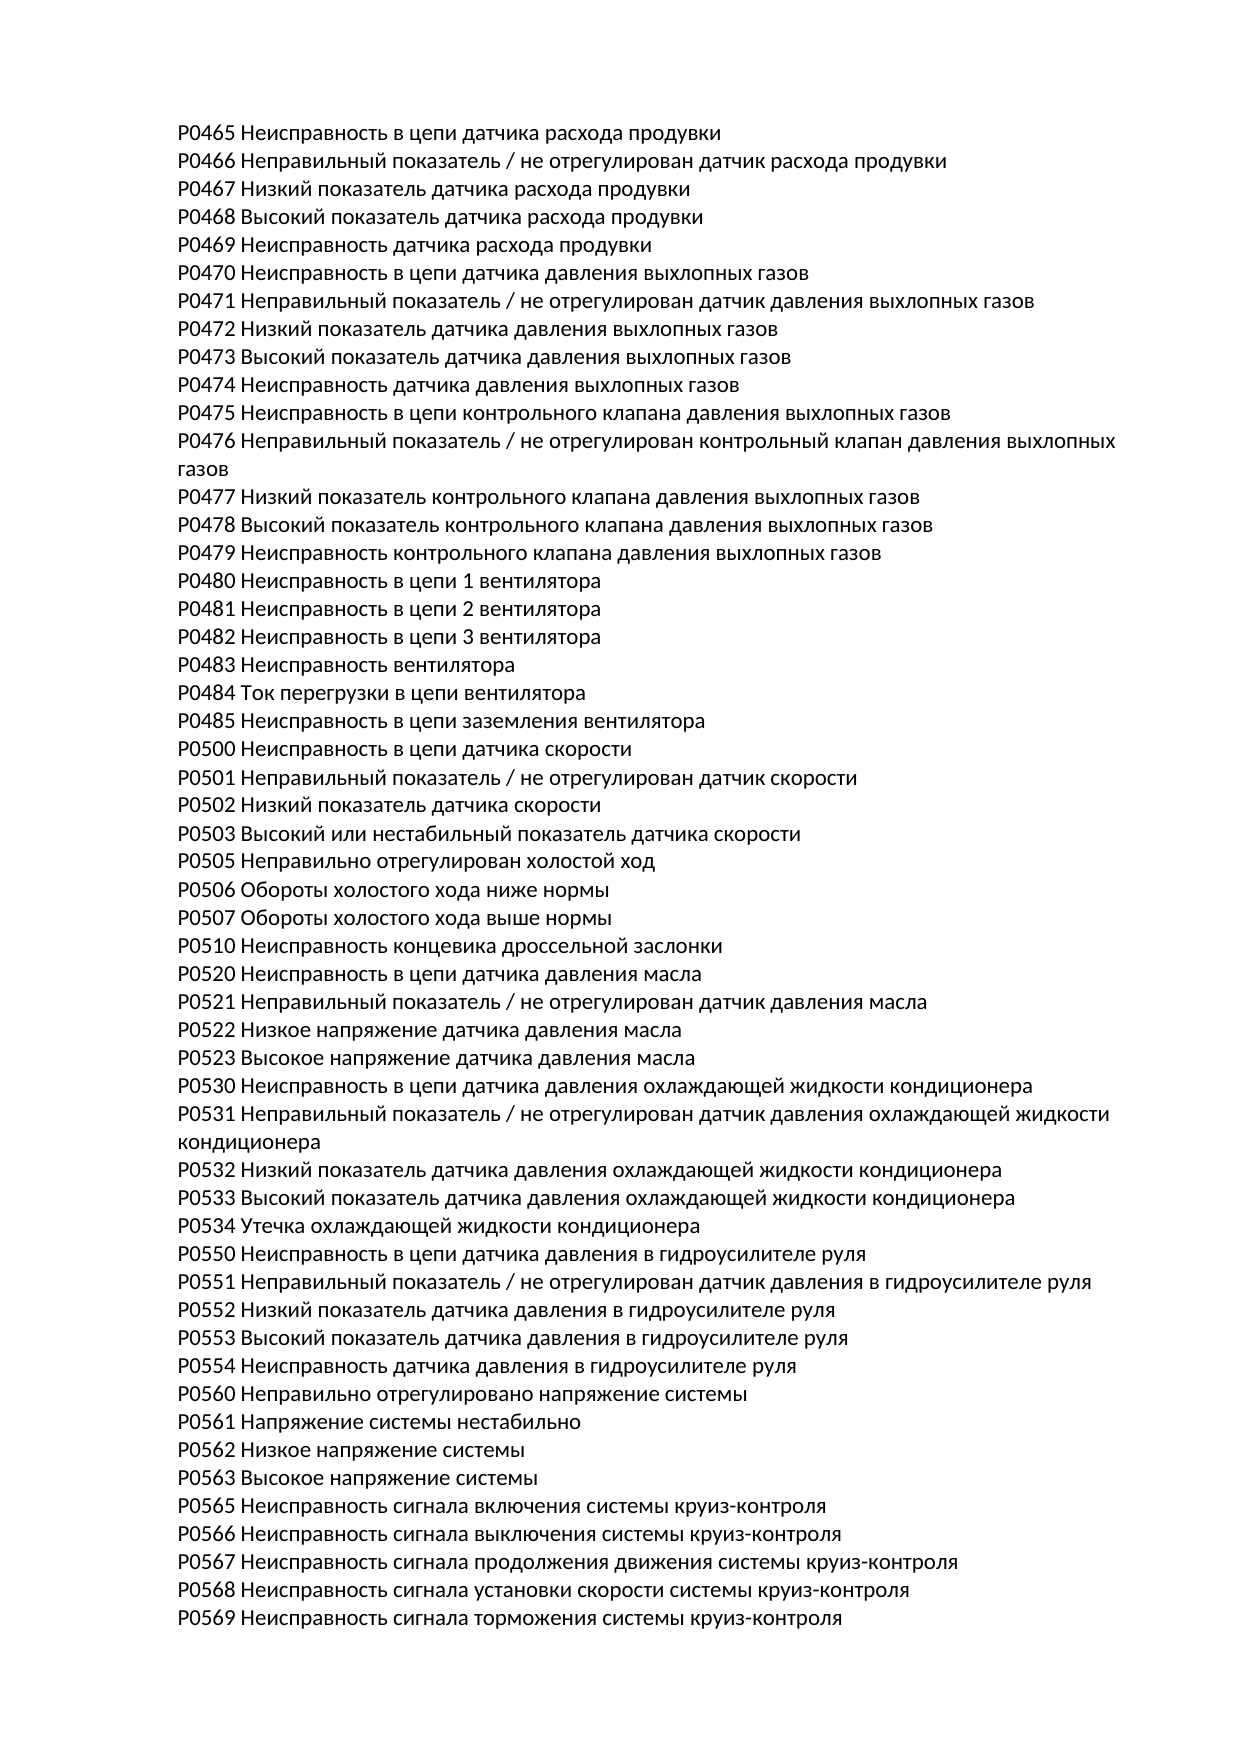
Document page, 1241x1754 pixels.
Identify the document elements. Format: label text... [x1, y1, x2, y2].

text P0500 Неисправность в цепи датчика скорости [177, 734, 1152, 763]
text P0566 Неисправность сигнала выключения системы круиз-контроля [177, 1519, 1152, 1547]
text P0503 Высокий или нестабильный показатель датчика скорости [177, 819, 1152, 847]
text P0471 Неправильный показатель / не отрегулирован датчик давления выхлопных газов [177, 286, 1152, 314]
text P0553 Высокий показатель датчика давления в гидроусилителе руля [177, 1323, 1152, 1351]
text P0465 Неисправность в цепи датчика расхода продувки [177, 118, 1152, 146]
text P0510 Неисправность концевика дроссельной заслонки [177, 931, 1152, 959]
text P0561 Напряжение системы нестабильно [177, 1407, 1152, 1435]
text P0505 Неправильно отрегулирован холостой ход [177, 847, 1152, 875]
text P0466 Неправильный показатель / не отрегулирован датчик расхода продувки [177, 146, 1152, 174]
text P0477 Низкий показатель контрольного клапана давления выхлопных газов [177, 482, 1152, 510]
text P0483 Неисправность вентилятора [177, 651, 1152, 678]
text P0562 Низкое напряжение системы [177, 1435, 1152, 1463]
text P0468 Высокий показатель датчика расхода продувки [177, 202, 1152, 230]
text P0482 Неисправность в цепи 3 вентилятора [177, 622, 1152, 651]
text P0522 Низкое напряжение датчика давления масла [177, 1015, 1152, 1043]
text P0521 Неправильный показатель / не отрегулирован датчик давления масла [177, 987, 1152, 1015]
text P0470 Неисправность в цепи датчика давления выхлопных газов [177, 258, 1152, 286]
text P0473 Высокий показатель датчика давления выхлопных газов [177, 342, 1152, 370]
text P0554 Неисправность датчика давления в гидроусилителе руля [177, 1351, 1152, 1379]
text P0523 Высокое напряжение датчика давления масла [177, 1043, 1152, 1071]
text P0550 Неисправность в цепи датчика давления в гидроусилителе руля [177, 1239, 1152, 1267]
text P0467 Низкий показатель датчика расхода продувки [177, 174, 1152, 202]
text P0478 Высокий показатель контрольного клапана давления выхлопных газов [177, 510, 1152, 538]
text P0474 Неисправность датчика давления выхлопных газов [177, 370, 1152, 398]
text P0507 Обороты холостого хода выше нормы [177, 903, 1152, 931]
text P0530 Неисправность в цепи датчика давления охлаждающей жидкости кондиционера [177, 1071, 1152, 1099]
text P0469 Неисправность датчика расхода продувки [177, 230, 1152, 258]
text P0501 Неправильный показатель / не отрегулирован датчик скорости [177, 763, 1152, 791]
text P0533 Высокий показатель датчика давления охлаждающей жидкости кондиционера [177, 1183, 1152, 1211]
text P0520 Неисправность в цепи датчика давления масла [177, 959, 1152, 987]
text P0475 Неисправность в цепи контрольного клапана давления выхлопных газов [177, 398, 1152, 426]
text P0569 Неисправность сигнала торможения системы круиз-контроля [177, 1603, 1152, 1631]
text P0476 Неправильный показатель / не отрегулирован контрольный клапан давления выхлопных газов [177, 426, 1152, 482]
text P0480 Неисправность в цепи 1 вентилятора [177, 566, 1152, 594]
text P0531 Неправильный показатель / не отрегулирован датчик давления охлаждающей жидкости кондиционера [177, 1099, 1152, 1155]
text P0568 Неисправность сигнала установки скорости системы круиз-контроля [177, 1575, 1152, 1603]
text P0565 Неисправность сигнала включения системы круиз-контроля [177, 1491, 1152, 1519]
text P0479 Неисправность контрольного клапана давления выхлопных газов [177, 538, 1152, 566]
text P0532 Низкий показатель датчика давления охлаждающей жидкости кондиционера [177, 1155, 1152, 1183]
text P0534 Утечка охлаждающей жидкости кондиционера [177, 1211, 1152, 1239]
text P0560 Неправильно отрегулировано напряжение системы [177, 1379, 1152, 1407]
text P0551 Неправильный показатель / не отрегулирован датчик давления в гидроусилителе руля [177, 1267, 1152, 1295]
text P0484 Ток перегрузки в цепи вентилятора [177, 678, 1152, 707]
text P0485 Неисправность в цепи заземления вентилятора [177, 707, 1152, 734]
text P0472 Низкий показатель датчика давления выхлопных газов [177, 314, 1152, 342]
text P0506 Обороты холостого хода ниже нормы [177, 875, 1152, 903]
text P0552 Низкий показатель датчика давления в гидроусилителе руля [177, 1295, 1152, 1323]
text P0563 Высокое напряжение системы [177, 1463, 1152, 1491]
text P0502 Низкий показатель датчика скорости [177, 791, 1152, 819]
text P0481 Неисправность в цепи 2 вентилятора [177, 594, 1152, 622]
text P0567 Неисправность сигнала продолжения движения системы круиз-контроля [177, 1547, 1152, 1575]
